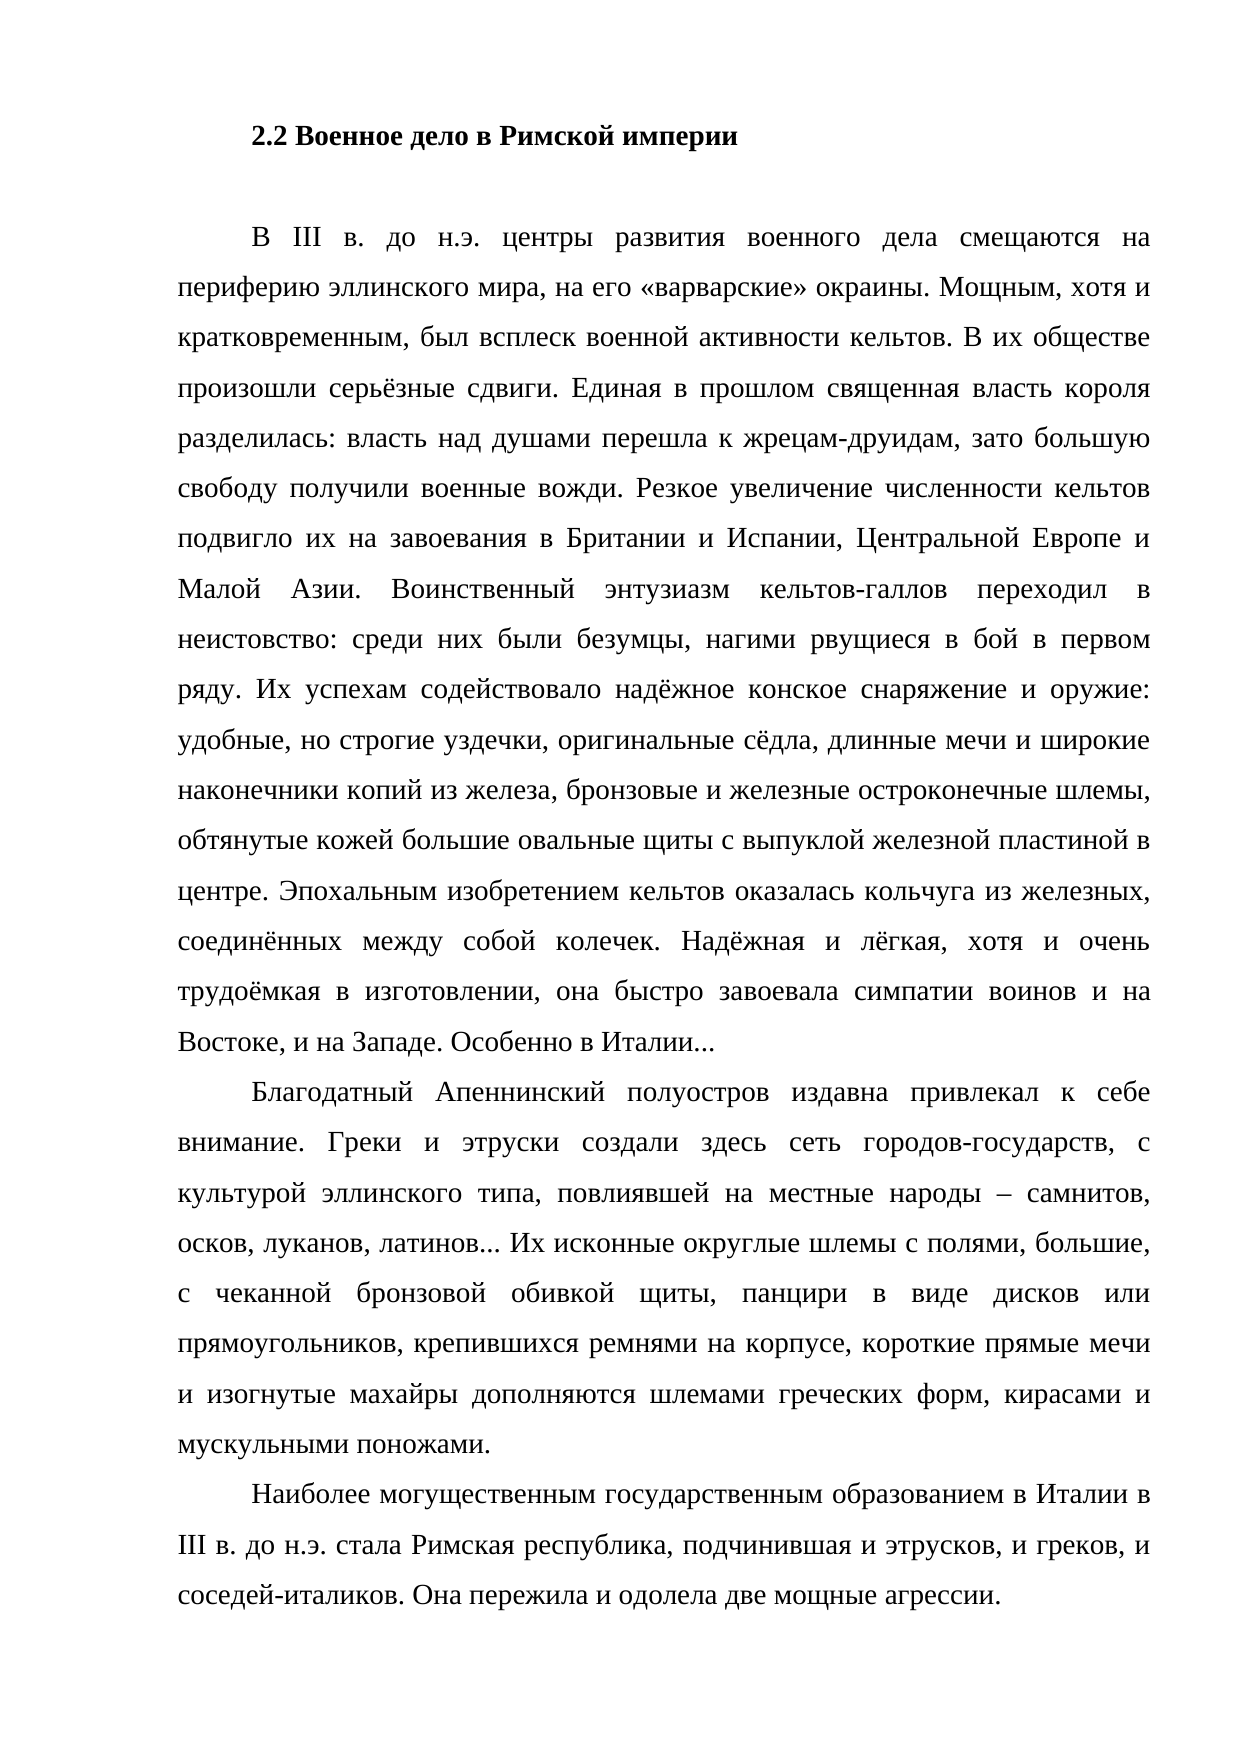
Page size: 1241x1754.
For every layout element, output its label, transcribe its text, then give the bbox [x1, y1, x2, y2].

text Наиболее могущественным государственным образованием в Италии в III в. до н.э. стала Римская республика, подчинившая и этрусков, и греков, и соседей-италиков. Она пережила и одолела две мощные агрессии. [177, 1477, 1152, 1611]
text В III в. до н.э. центры развития военного дела смещаются на периферию эллинского мира, на его «варварские» окраины. Мощным, хотя и кратковременным, был всплеск военной активности кельтов. В их обществе произошли серьёзные сдвиги. Единая в прошлом священная власть короля разделилась: власть над душами перешла к жрецам-друидам, зато большую свободу получили военные вожди. Резкое увеличение численности кельтов подвигло их на завоевания в Британии и Испании, Центральной Европе и Малой Азии. Воинственный энтузиазм кельтов-галлов переходил в неистовство: среди них были безумцы, нагими рвущиеся в бой в первом ряду. Их успехам содействовало надёжное конское снаряжение и оружие: удобные, но строгие уздечки, оригинальные сёдла, длинные мечи и широкие наконечники копий из железа, бронзовые и железные остроконечные шлемы, обтянутые кожей большие овальные щиты с выпуклой железной пластиной в центре. Эпохальным изобретением кельтов оказалась кольчуга из железных, соединённых между собой колечек. Надёжная и лёгкая, хотя и очень трудоёмкая в изготовлении, она быстро завоевала симпатии воинов и на Востоке, и на Западе. Особенно в Италии... [177, 219, 1152, 1057]
text 2.2 Военное дело в Римской империи [177, 118, 1152, 152]
text Благодатный Апеннинский полуостров издавна привлекал к себе внимание. Греки и этруски создали здесь сеть городов-государств, с культурой эллинского типа, повлиявшей на местные народы – самнитов, осков, луканов, латинов... Их исконные округлые шлемы с полями, большие, с чеканной бронзовой обивкой щиты, панцири в виде дисков или прямоугольников, крепившихся ремнями на корпусе, короткие прямые мечи и изогнутые махайры дополняются шлемами греческих форм, кирасами и мускульными поножами. [177, 1074, 1152, 1460]
